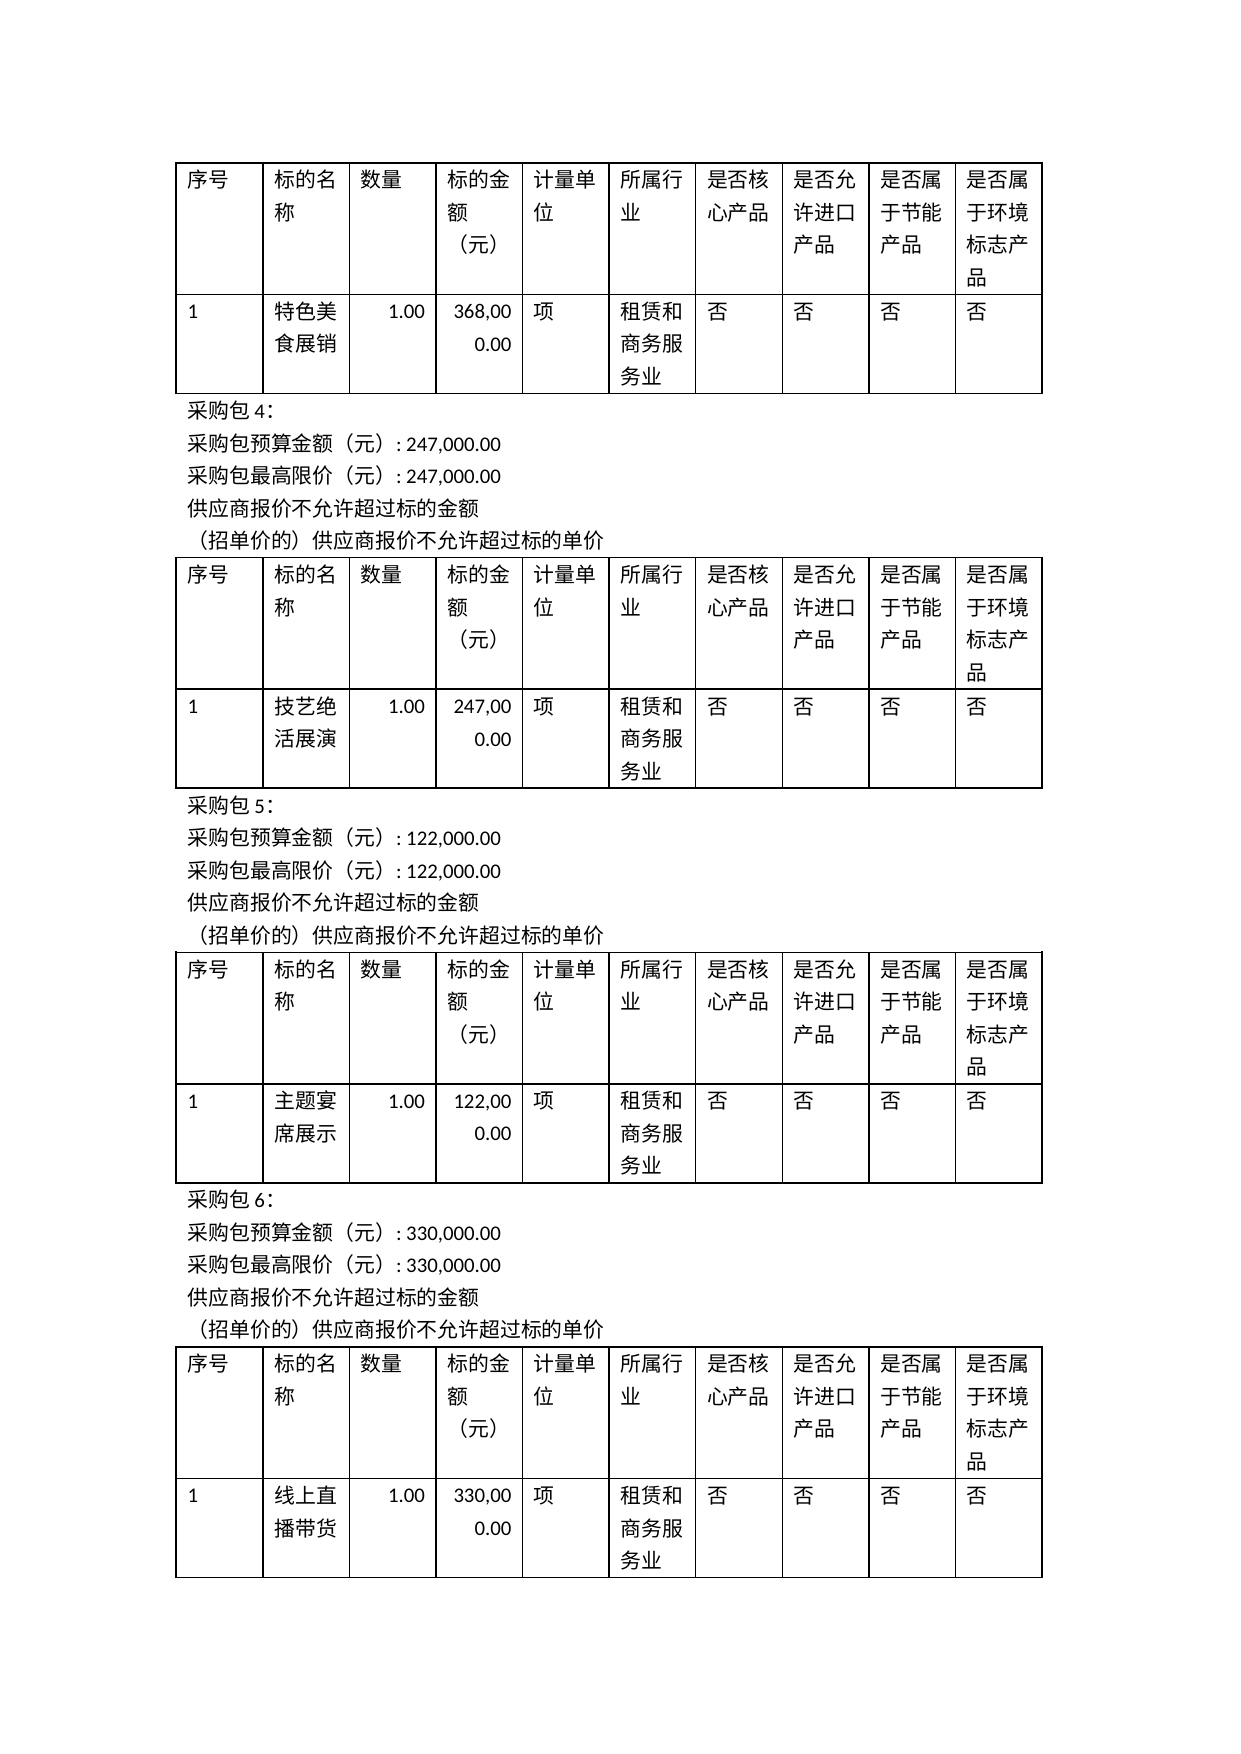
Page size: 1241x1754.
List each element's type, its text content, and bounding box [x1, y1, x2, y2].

table_cell 否 [783, 295, 868, 393]
table_header 数量 [350, 164, 435, 293]
text 采购包预算金额（元）: 330,000.00 [187, 1216, 1053, 1248]
table_cell 1.00 [350, 690, 435, 787]
table_header 是否核心产品 [696, 164, 782, 293]
table_cell 1 [177, 690, 262, 787]
table_cell 368,000.00 [437, 295, 522, 393]
table_header 是否属于节能产品 [870, 1348, 955, 1478]
table_header 是否允许进口产品 [783, 1348, 868, 1478]
table_cell 项 [523, 295, 608, 393]
table_cell 否 [956, 1085, 1041, 1182]
text 供应商报价不允许超过标的金额 [187, 1281, 1053, 1313]
table_cell 项 [523, 690, 608, 787]
table_cell 1.00 [350, 1479, 435, 1577]
table_header 标的名称 [264, 164, 349, 293]
table_header 是否属于环境标志产品 [956, 164, 1041, 293]
table_cell 租赁和商务服务业 [610, 690, 695, 787]
text 供应商报价不允许超过标的金额 [187, 492, 1053, 524]
table_header 是否允许进口产品 [783, 953, 868, 1083]
table_header 标的金额 （元） [437, 953, 522, 1083]
table_header 是否允许进口产品 [783, 558, 868, 688]
table_header 是否属于节能产品 [870, 164, 955, 293]
text 采购包预算金额（元）: 247,000.00 [187, 427, 1053, 459]
table_cell 330,000.00 [437, 1479, 522, 1577]
table_header 计量单位 [523, 558, 608, 688]
table_cell 1 [177, 1085, 262, 1182]
table_header 标的金额 （元） [437, 558, 522, 688]
table_header 所属行业 [610, 558, 695, 688]
table_header 序号 [177, 953, 262, 1083]
table_header 标的名称 [264, 1348, 349, 1478]
table_header 所属行业 [610, 164, 695, 293]
table_header 计量单位 [523, 1348, 608, 1478]
table_cell 否 [783, 1085, 868, 1182]
text 采购包4： [187, 394, 1053, 427]
table_cell 122,000.00 [437, 1085, 522, 1182]
table_cell 项 [523, 1085, 608, 1182]
text 供应商报价不允许超过标的金额 [187, 886, 1053, 919]
table_cell 技艺绝活展演 [264, 690, 349, 787]
text 采购包预算金额（元）: 122,000.00 [187, 821, 1053, 854]
table_header 是否属于环境标志产品 [956, 953, 1041, 1083]
table_cell 247,000.00 [437, 690, 522, 787]
table_header 是否核心产品 [696, 558, 782, 688]
text 采购包5： [187, 789, 1053, 821]
table_header 是否属于节能产品 [870, 953, 955, 1083]
table_header 数量 [350, 953, 435, 1083]
text （招单价的）供应商报价不允许超过标的单价 [187, 524, 1053, 557]
table_cell 1.00 [350, 1085, 435, 1182]
table_header 是否允许进口产品 [783, 164, 868, 293]
table_cell 否 [783, 690, 868, 787]
table_header 是否属于环境标志产品 [956, 1348, 1041, 1478]
table_cell 否 [870, 295, 955, 393]
table_cell 租赁和商务服务业 [610, 295, 695, 393]
table_cell 特色美食展销 [264, 295, 349, 393]
table_header 所属行业 [610, 953, 695, 1083]
table_header 序号 [177, 164, 262, 293]
table_header 标的名称 [264, 558, 349, 688]
table_cell 1 [177, 1479, 262, 1577]
table_header 计量单位 [523, 164, 608, 293]
table_header 数量 [350, 558, 435, 688]
text 采购包最高限价（元）: 247,000.00 [187, 459, 1053, 492]
table_cell 否 [956, 1479, 1041, 1577]
table_cell 1.00 [350, 295, 435, 393]
text 采购包最高限价（元）: 122,000.00 [187, 854, 1053, 886]
table_cell 主题宴席展示 [264, 1085, 349, 1182]
table_cell 否 [870, 1085, 955, 1182]
table_cell 否 [870, 1479, 955, 1577]
table_header 标的金额 （元） [437, 1348, 522, 1478]
table_cell 项 [523, 1479, 608, 1577]
text 采购包6： [187, 1183, 1053, 1216]
text （招单价的）供应商报价不允许超过标的单价 [187, 1313, 1053, 1346]
table_cell 否 [956, 295, 1041, 393]
table_header 所属行业 [610, 1348, 695, 1478]
text （招单价的）供应商报价不允许超过标的单价 [187, 919, 1053, 951]
text 采购包最高限价（元）: 330,000.00 [187, 1248, 1053, 1281]
table_cell 否 [696, 690, 782, 787]
table_header 数量 [350, 1348, 435, 1478]
table_cell 否 [696, 295, 782, 393]
table_header 是否属于环境标志产品 [956, 558, 1041, 688]
table_cell 否 [870, 690, 955, 787]
table_cell 否 [956, 690, 1041, 787]
table_cell 否 [783, 1479, 868, 1577]
table_header 是否核心产品 [696, 1348, 782, 1478]
table_header 计量单位 [523, 953, 608, 1083]
table_header 标的金额 （元） [437, 164, 522, 293]
table_cell 租赁和商务服务业 [610, 1479, 695, 1577]
table_cell 1 [177, 295, 262, 393]
table_cell 否 [696, 1085, 782, 1182]
table_header 是否属于节能产品 [870, 558, 955, 688]
table_cell 线上直播带货 [264, 1479, 349, 1577]
table_header 是否核心产品 [696, 953, 782, 1083]
table_header 序号 [177, 1348, 262, 1478]
table_cell 租赁和商务服务业 [610, 1085, 695, 1182]
table_cell 否 [696, 1479, 782, 1577]
table_header 标的名称 [264, 953, 349, 1083]
table_header 序号 [177, 558, 262, 688]
